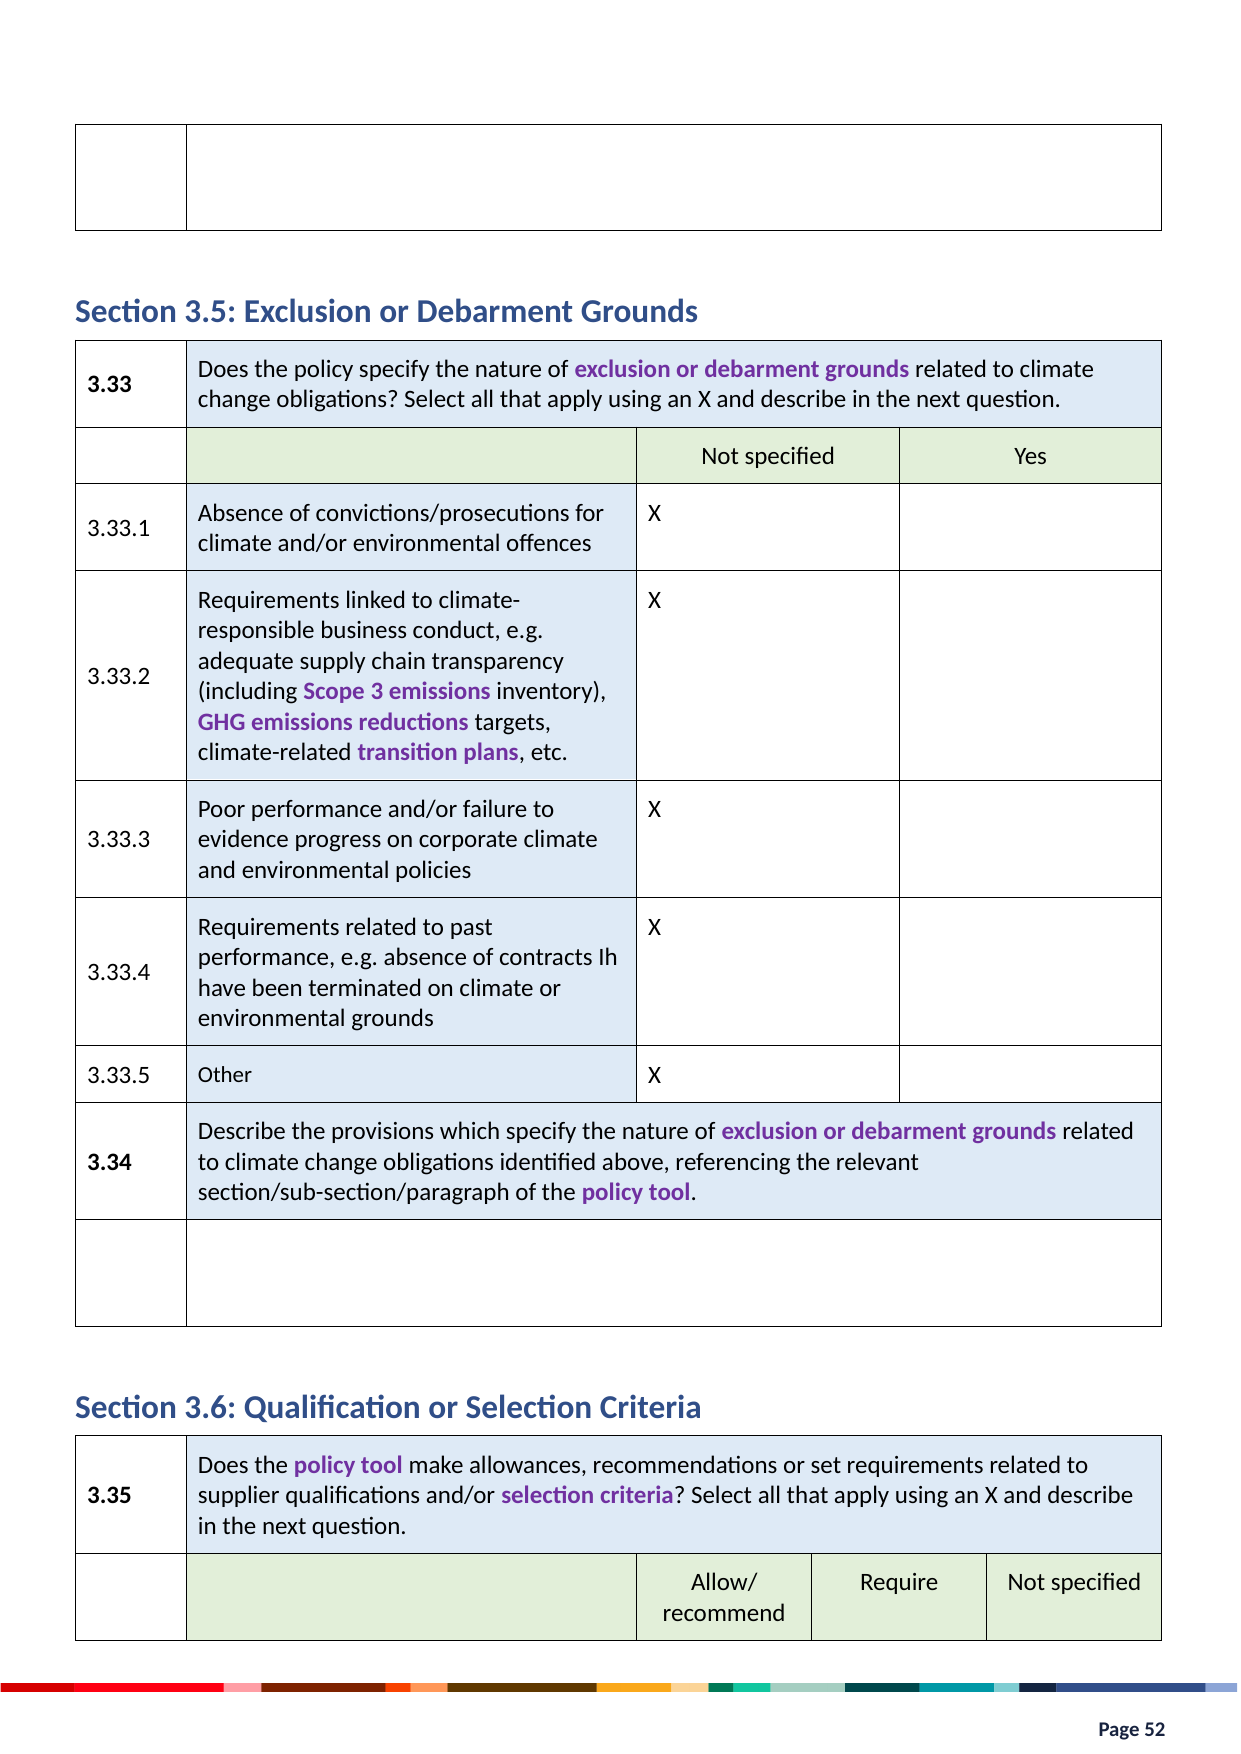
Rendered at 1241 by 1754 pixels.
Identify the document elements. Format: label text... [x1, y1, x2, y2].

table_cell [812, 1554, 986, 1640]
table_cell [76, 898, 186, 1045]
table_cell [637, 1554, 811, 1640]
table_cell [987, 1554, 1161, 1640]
subtitle Section 3.5: Exclusion or Debarment Grounds [75, 291, 1165, 331]
subtitle Section 3.6: Qualification or Selection Criteria [75, 1386, 1165, 1427]
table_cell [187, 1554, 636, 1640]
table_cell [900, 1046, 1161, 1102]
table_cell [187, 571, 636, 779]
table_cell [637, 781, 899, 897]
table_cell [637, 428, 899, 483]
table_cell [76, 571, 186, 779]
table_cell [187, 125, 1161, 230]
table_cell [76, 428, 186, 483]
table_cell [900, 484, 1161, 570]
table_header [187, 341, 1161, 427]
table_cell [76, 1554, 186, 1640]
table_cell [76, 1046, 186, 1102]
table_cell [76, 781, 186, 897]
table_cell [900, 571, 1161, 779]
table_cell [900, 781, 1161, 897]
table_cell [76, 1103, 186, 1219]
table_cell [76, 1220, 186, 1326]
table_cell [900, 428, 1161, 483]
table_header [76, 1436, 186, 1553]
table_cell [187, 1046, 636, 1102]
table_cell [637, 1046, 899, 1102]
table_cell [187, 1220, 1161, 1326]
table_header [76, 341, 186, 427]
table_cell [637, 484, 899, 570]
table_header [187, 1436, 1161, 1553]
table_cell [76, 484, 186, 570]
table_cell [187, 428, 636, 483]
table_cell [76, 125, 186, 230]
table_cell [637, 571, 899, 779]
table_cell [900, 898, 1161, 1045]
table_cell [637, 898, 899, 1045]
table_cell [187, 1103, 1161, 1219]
picture [0, 1683, 1236, 1692]
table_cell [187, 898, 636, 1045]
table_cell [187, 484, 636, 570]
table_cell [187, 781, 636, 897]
